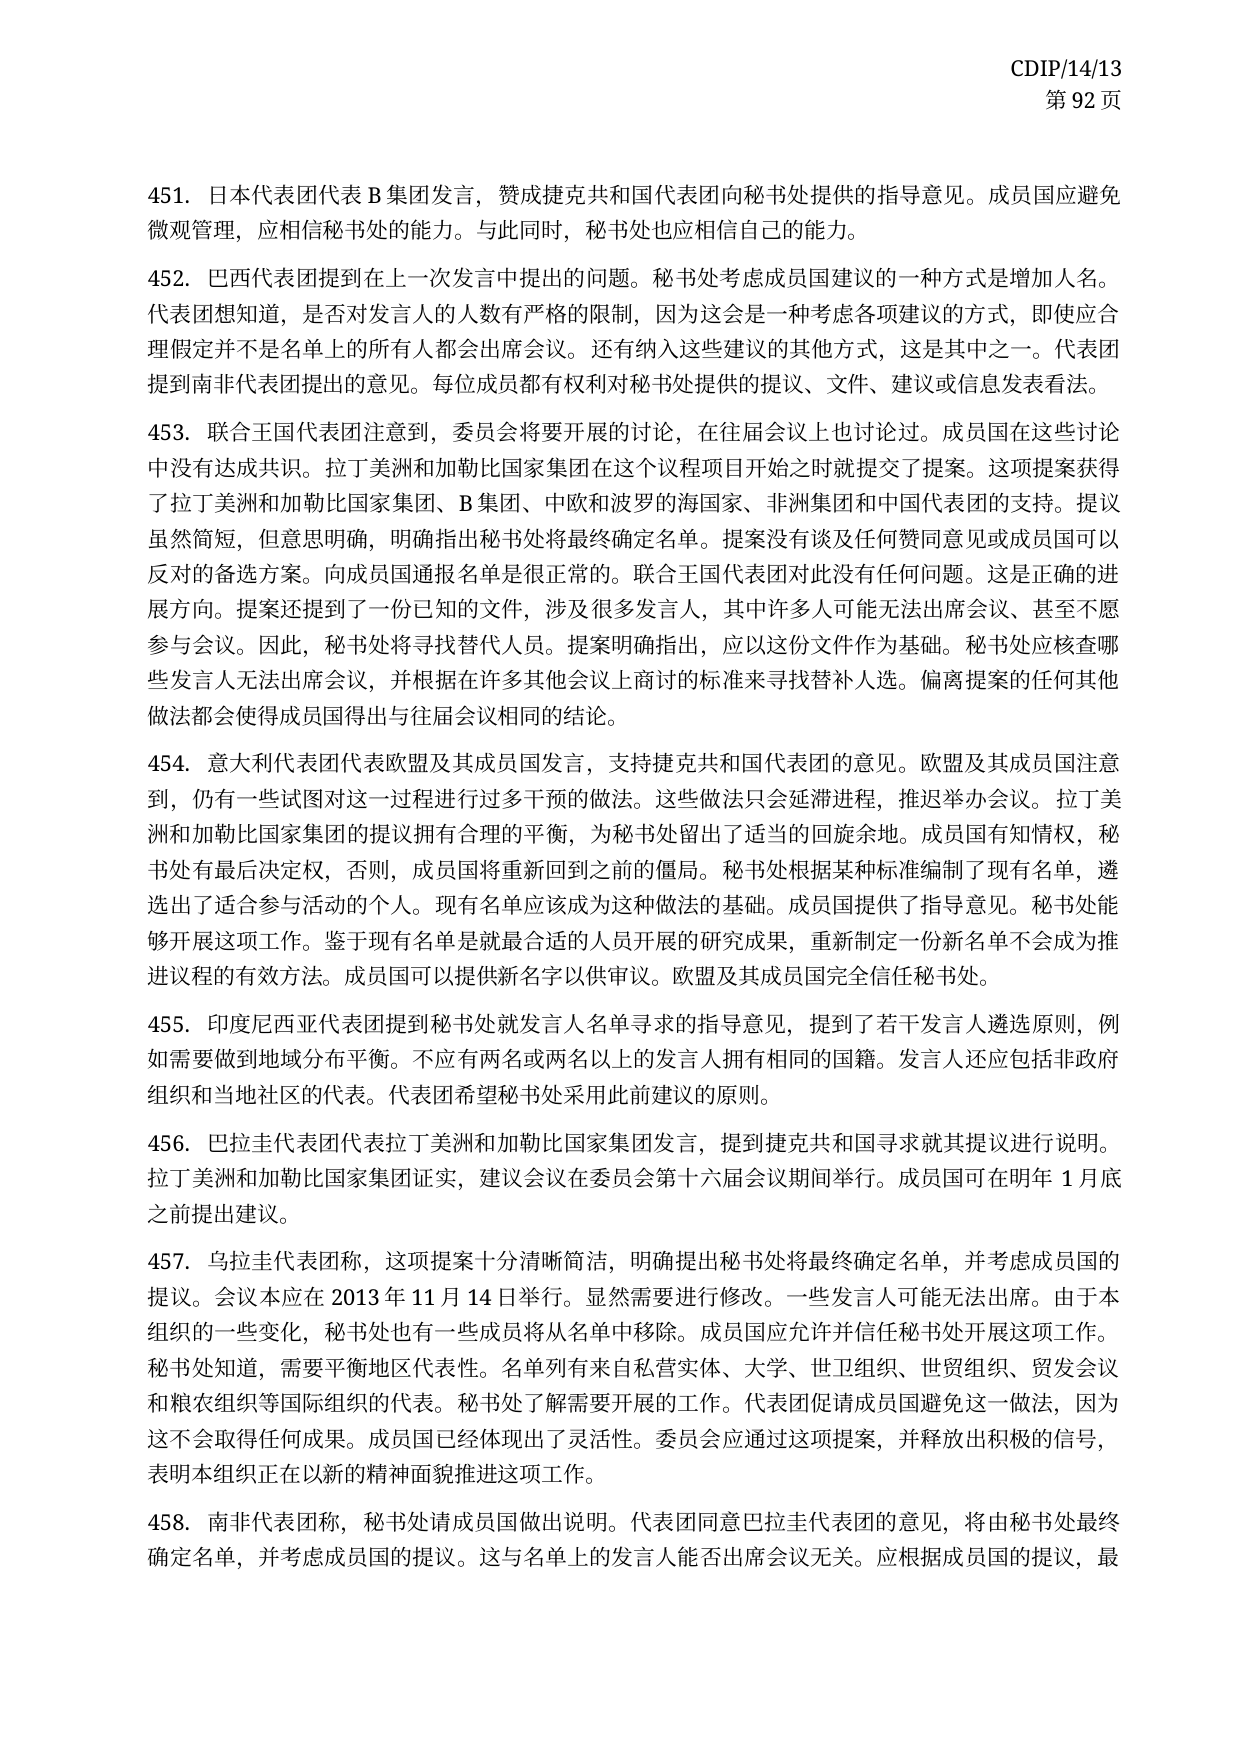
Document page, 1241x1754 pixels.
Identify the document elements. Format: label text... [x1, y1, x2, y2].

list 乌拉圭代表团称，这项提案十分清晰简洁，明确提出秘书处将最终确定名单，并考虑成员国的提议。会议本应在2013年11月14日举行。显然需要进行修改。一些发言人可能无法出席。由于本组织的一些变化，秘书处也有一些成员将从名单中移除。成员国应允许并信任秘书处开展这项工作。秘书处知道，需要平衡地区代表性。名单列有来自私营实体、大学、世卫组织、世贸组织、贸发会议和粮农组织等国际组织的代表。秘书处了解需要开展的工作。代表团促请成员国避免这一做法，因为这不会取得任何成果。成员国已经体现出了灵活性。委员会应通过这项提案，并释放出积极的信号，表明本组织正在以新的精神面貌推进这项工作。 [148, 1241, 1122, 1489]
list 日本代表团代表B集团发言，赞成捷克共和国代表团向秘书处提供的指导意见。成员国应避免微观管理，应相信秘书处的能力。与此同时，秘书处也应相信自己的能力。 [148, 174, 1122, 245]
list 印度尼西亚代表团提到秘书处就发言人名单寻求的指导意见，提到了若干发言人遴选原则，例如需要做到地域分布平衡。不应有两名或两名以上的发言人拥有相同的国籍。发言人还应包括非政府组织和当地社区的代表。代表团希望秘书处采用此前建议的原则。 [148, 1003, 1122, 1109]
list 意大利代表团代表欧盟及其成员国发言，支持捷克共和国代表团的意见。欧盟及其成员国注意到，仍有一些试图对这一过程进行过多干预的做法。这些做法只会延滞进程，推迟举办会议。拉丁美洲和加勒比国家集团的提议拥有合理的平衡，为秘书处留出了适当的回旋余地。成员国有知情权，秘书处有最后决定权，否则，成员国将重新回到之前的僵局。秘书处根据某种标准编制了现有名单，遴选出了适合参与活动的个人。现有名单应该成为这种做法的基础。成员国提供了指导意见。秘书处能够开展这项工作。鉴于现有名单是就最合适的人员开展的研究成果，重新制定一份新名单不会成为推进议程的有效方法。成员国可以提供新名字以供审议。欧盟及其成员国完全信任秘书处。 [148, 743, 1122, 991]
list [148, 1501, 1122, 1572]
list 巴拉圭代表团代表拉丁美洲和加勒比国家集团发言，提到捷克共和国寻求就其提议进行说明。拉丁美洲和加勒比国家集团证实，建议会议在委员会第十六届会议期间举行。成员国可在明年1月底之前提出建议。 [148, 1122, 1122, 1228]
list 巴西代表团提到在上一次发言中提出的问题。秘书处考虑成员国建议的一种方式是增加人名。代表团想知道，是否对发言人的人数有严格的限制，因为这会是一种考虑各项建议的方式，即使应合理假定并不是名单上的所有人都会出席会议。还有纳入这些建议的其他方式，这是其中之一。代表团提到南非代表团提出的意见。每位成员都有权利对秘书处提供的提议、文件、建议或信息发表看法。 [148, 257, 1122, 399]
list 联合王国代表团注意到，委员会将要开展的讨论，在往届会议上也讨论过。成员国在这些讨论中没有达成共识。拉丁美洲和加勒比国家集团在这个议程项目开始之时就提交了提案。这项提案获得了拉丁美洲和加勒比国家集团、B集团、中欧和波罗的海国家、非洲集团和中国代表团的支持。提议虽然简短，但意思明确，明确指出秘书处将最终确定名单。提案没有谈及任何赞同意见或成员国可以反对的备选方案。向成员国通报名单是很正常的。联合王国代表团对此没有任何问题。这是正确的进展方向。提案还提到了一份已知的文件，涉及很多发言人，其中许多人可能无法出席会议、甚至不愿参与会议。因此，秘书处将寻找替代人员。提案明确指出，应以这份文件作为基础。秘书处应核查哪些发言人无法出席会议，并根据在许多其他会议上商讨的标准来寻找替补人选。偏离提案的任何其他做法都会使得成员国得出与往届会议相同的结论。 [148, 412, 1122, 730]
